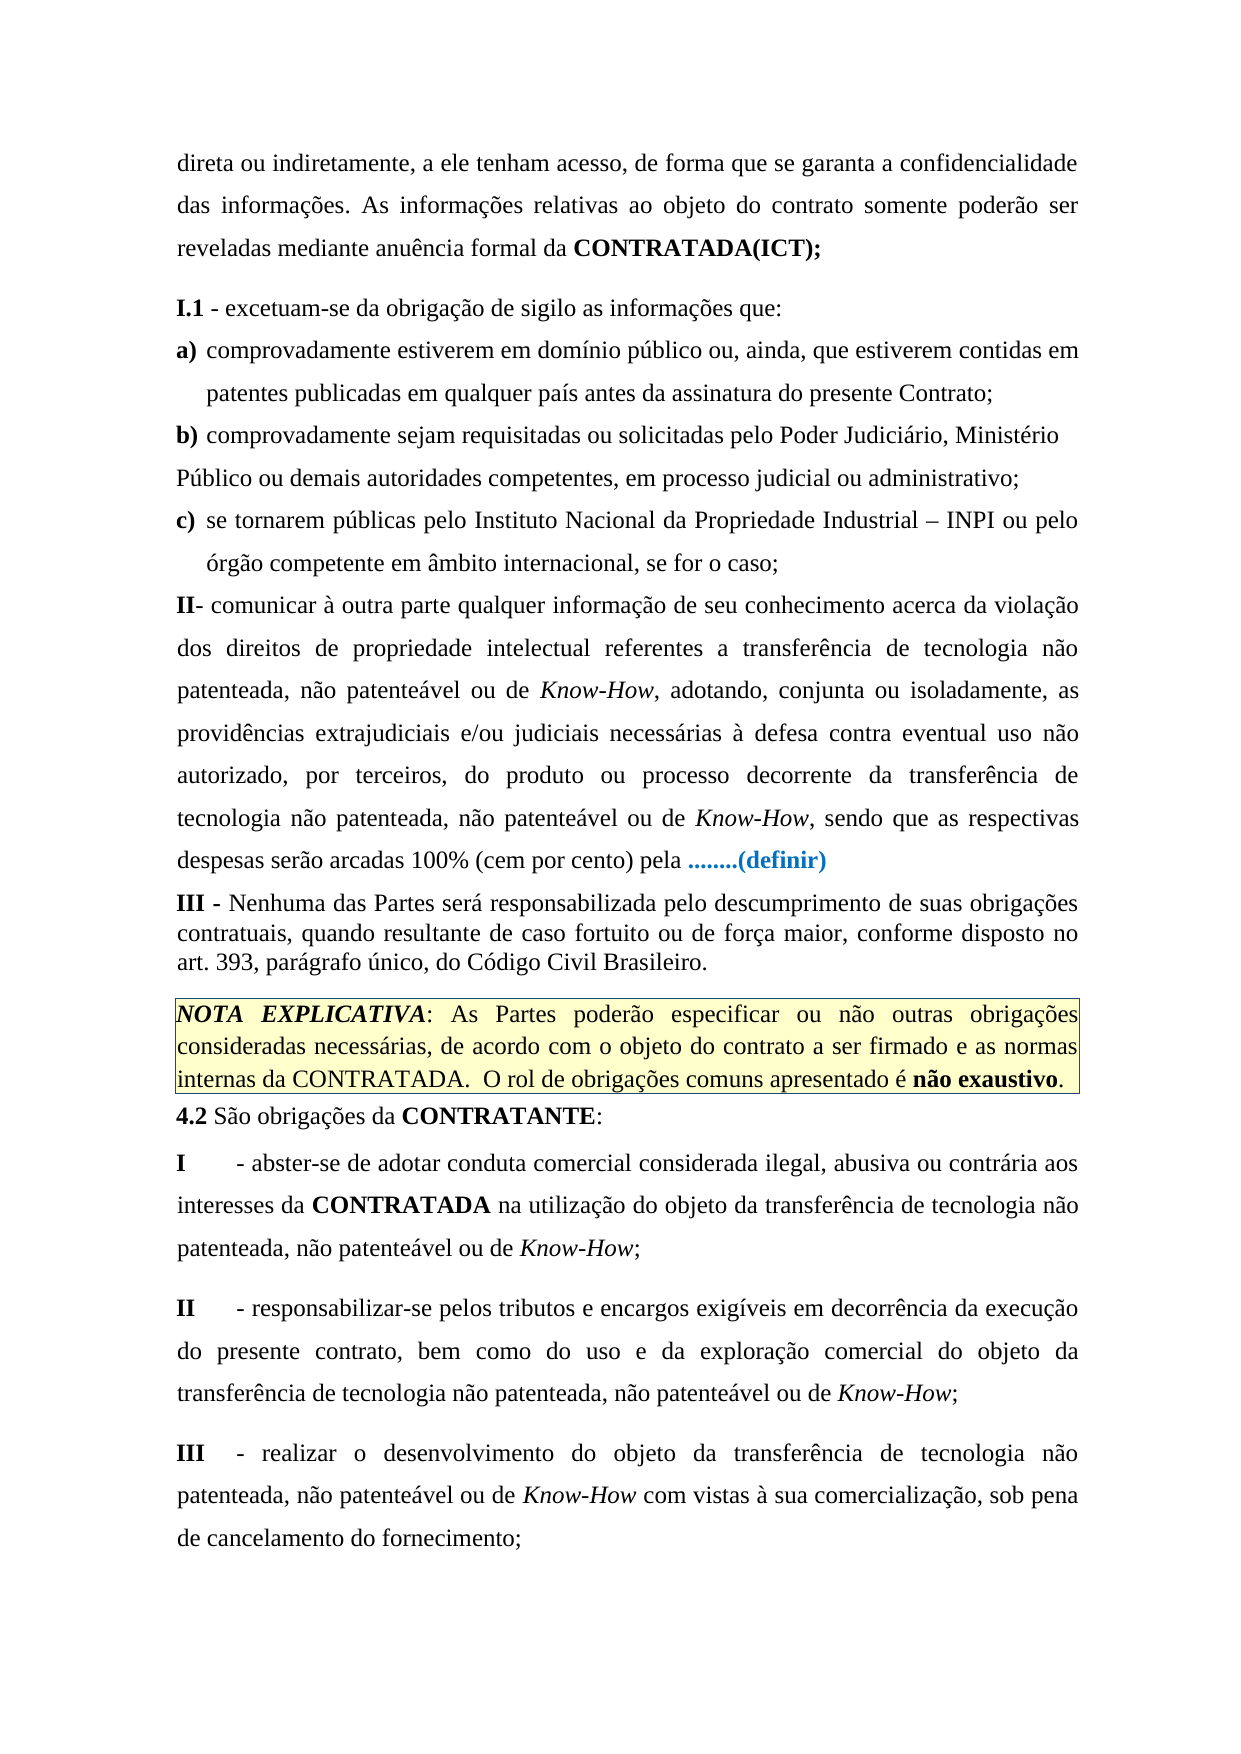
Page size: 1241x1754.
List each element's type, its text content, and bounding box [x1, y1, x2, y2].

text NOTA EXPLICATIVA: As Partes poderão especificar ou não outras obrigações consideradas necessárias, de acordo com o objeto do contrato a ser firmado e as normas internas da CONTRATADA. O rol de obrigações comuns apresentado é não exaustivo. [176, 999, 1079, 1093]
text 4.2 São obrigações da CONTRATANTE: [176, 1101, 1079, 1130]
list comprovadamente estiverem em domínio público ou, ainda, que estiverem contidas em patentes publicadas em qualquer país antes da assinatura do presente Contrato; [176, 335, 1079, 406]
text Público ou demais autoridades competentes, em processo judicial ou administrativo; [176, 463, 1079, 491]
text III - Nenhuma das Partes será responsabilizada pelo descumprimento de suas obrigações contratuais, quando resultante de caso fortuito ou de força maior, conforme disposto no art. 393, parágrafo único, do Código Civil Brasileiro. [176, 888, 1079, 976]
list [176, 148, 1079, 262]
list - abster-se de adotar conduta comercial considerada ilegal, abusiva ou contrária aos interesses da CONTRATADA na utilização do objeto da transferência de tecnologia não patenteada, não patenteável ou de Know-How; [176, 1148, 1079, 1262]
text II- comunicar à outra parte qualquer informação de seu conhecimento acerca da violação dos direitos de propriedade intelectual referentes a transferência de tecnologia não patenteada, não patenteável ou de Know-How, adotando, conjunta ou isoladamente, as providências extrajudiciais e/ou judiciais necessárias à defesa contra eventual uso não autorizado, por terceiros, do produto ou processo decorrente da transferência de tecnologia não patenteada, não patenteável ou de Know-How, sendo que as respectivas despesas serão arcadas 100% (cem por cento) pela ........(definir) [176, 591, 1079, 874]
text I.1 - excetuam-se da obrigação de sigilo as informações que: [176, 293, 1079, 321]
list - responsabilizar-se pelos tributos e encargos exigíveis em decorrência da execução do presente contrato, bem como do uso e da exploração comercial do objeto da transferência de tecnologia não patenteada, não patenteável ou de Know-How; [176, 1293, 1079, 1407]
list - realizar o desenvolvimento do objeto da transferência de tecnologia não patenteada, não patenteável ou de Know-How com vistas à sua comercialização, sob pena de cancelamento do fornecimento; [176, 1438, 1079, 1552]
list se tornarem públicas pelo Instituto Nacional da Propriedade Industrial – INPI ou pelo órgão competente em âmbito internacional, se for o caso; [176, 505, 1079, 577]
list comprovadamente sejam requisitadas ou solicitadas pelo Poder Judiciário, Ministério [176, 420, 1079, 449]
